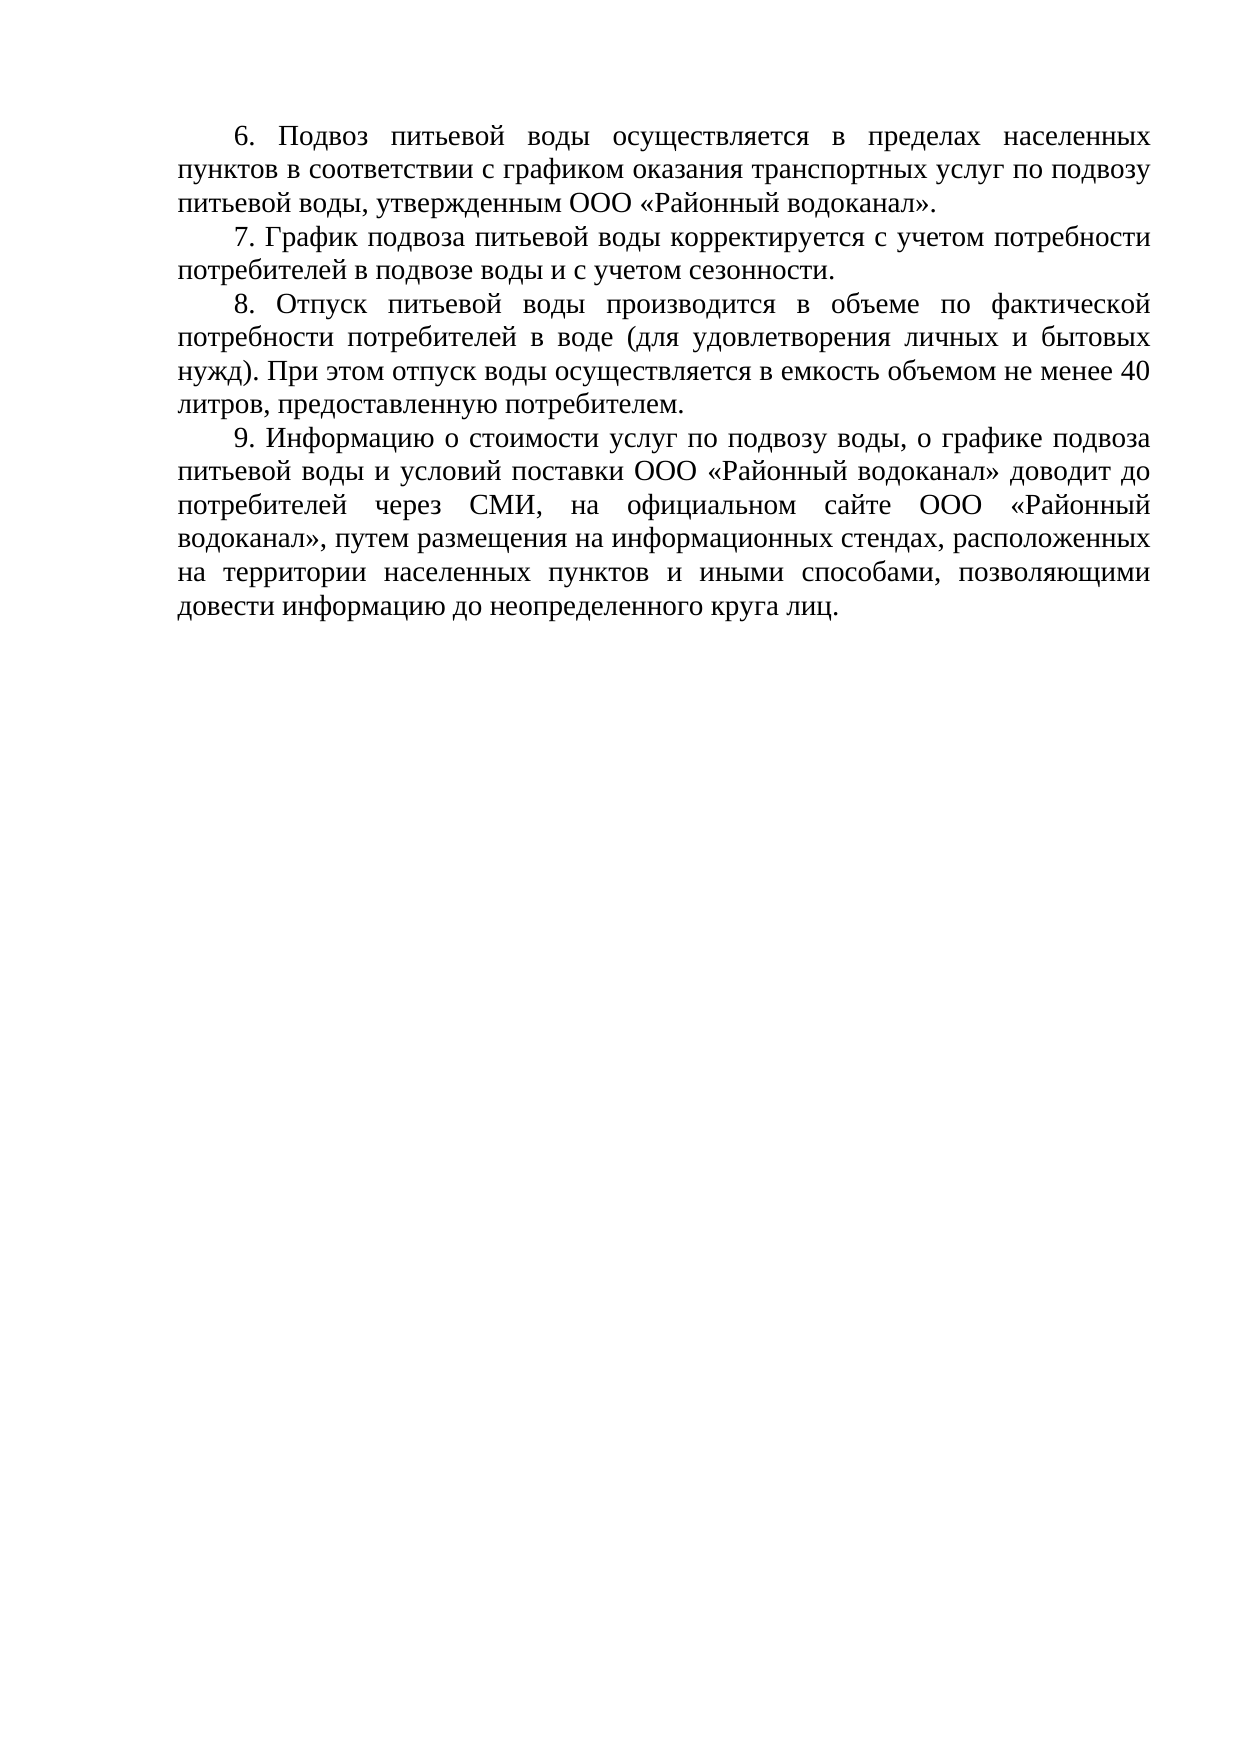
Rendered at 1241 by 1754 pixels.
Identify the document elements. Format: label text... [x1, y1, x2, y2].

text 8. Отпуск питьевой воды производится в объеме по фактической потребности потребителей в воде (для удовлетворения личных и бытовых нужд). При этом отпуск воды осуществляется в емкость объемом не менее 40 литров, предоставленную потребителем. [177, 286, 1152, 420]
text 9. Информацию о стоимости услуг по подвозу воды, о графике подвоза питьевой воды и условий поставки ООО «Районный водоканал» доводит до потребителей через СМИ, на официальном сайте ООО «Районный водоканал», путем размещения на информационных стендах, расположенных на территории населенных пунктов и иными способами, позволяющими довести информацию до неопределенного круга лиц. [177, 420, 1152, 621]
text 6. Подвоз питьевой воды осуществляется в пределах населенных пунктов в соответствии с графиком оказания транспортных услуг по подвозу питьевой воды, утвержденным ООО «Районный водоканал». [177, 118, 1152, 219]
text 7. График подвоза питьевой воды корректируется с учетом потребности потребителей в подвозе воды и с учетом сезонности. [177, 219, 1152, 286]
